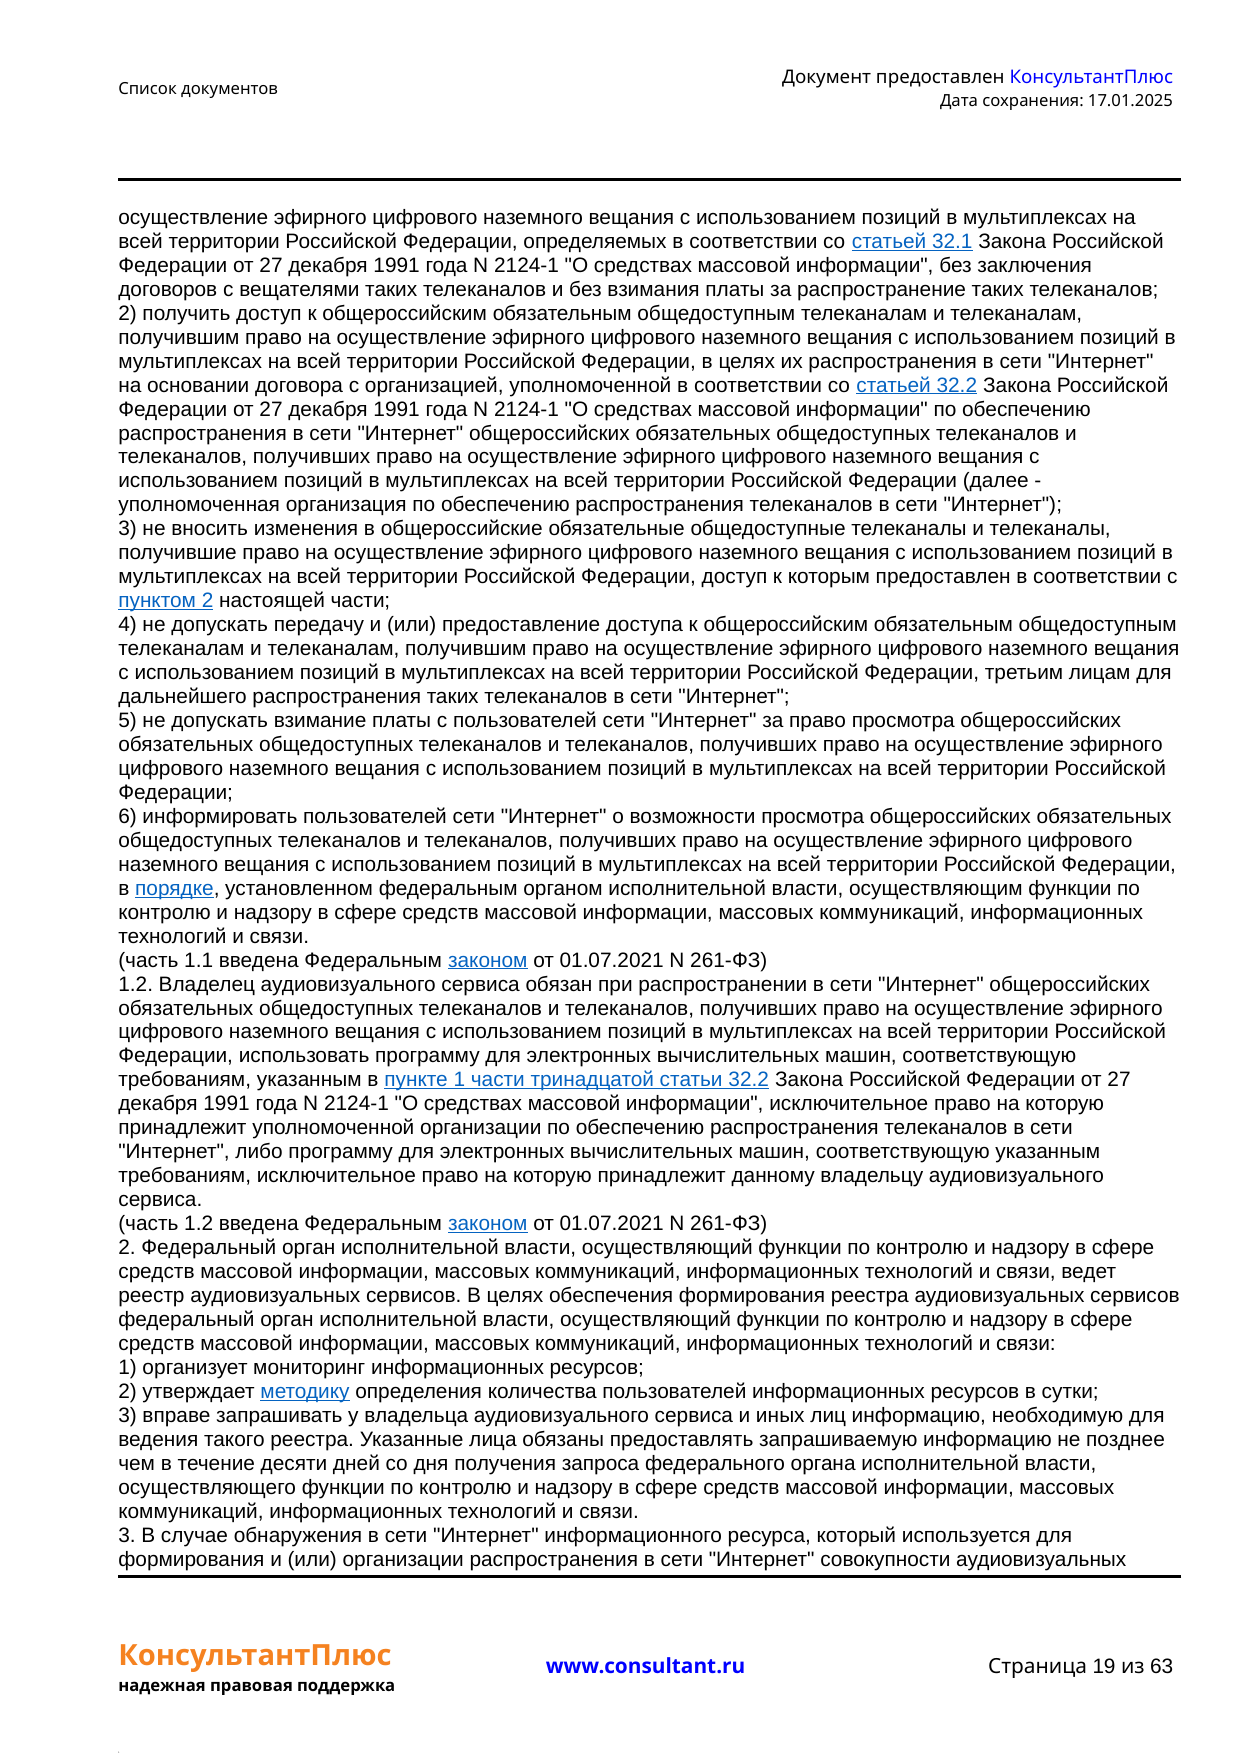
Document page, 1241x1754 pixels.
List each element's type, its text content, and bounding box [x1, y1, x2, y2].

text 6) информировать пользователей сети "Интернет" о возможности просмотра общероссийских обязательных общедоступных телеканалов и телеканалов, получивших право на осуществление эфирного цифрового наземного вещания с использованием позиций в мультиплексах на всей территории Российской Федерации, в порядке, установленном федеральным органом исполнительной власти, осуществляющим функции по контролю и надзору в сфере средств массовой информации, массовых коммуникаций, информационных технологий и связи. [118, 804, 1181, 947]
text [118, 1522, 1181, 1570]
text 3) вправе запрашивать у владельца аудиовизуального сервиса и иных лиц информацию, необходимую для ведения такого реестра. Указанные лица обязаны предоставлять запрашиваемую информацию не позднее чем в течение десяти дней со дня получения запроса федерального органа исполнительной власти, осуществляющего функции по контролю и надзору в сфере средств массовой информации, массовых коммуникаций, информационных технологий и связи. [118, 1403, 1181, 1522]
text 2) утверждает методику определения количества пользователей информационных ресурсов в сутки; [118, 1379, 1181, 1403]
text 2. Федеральный орган исполнительной власти, осуществляющий функции по контролю и надзору в сфере средств массовой информации, массовых коммуникаций, информационных технологий и связи, ведет реестр аудиовизуальных сервисов. В целях обеспечения формирования реестра аудиовизуальных сервисов федеральный орган исполнительной власти, осуществляющий функции по контролю и надзору в сфере средств массовой информации, массовых коммуникаций, информационных технологий и связи: [118, 1235, 1181, 1355]
text 1.2. Владелец аудиовизуального сервиса обязан при распространении в сети "Интернет" общероссийских обязательных общедоступных телеканалов и телеканалов, получивших право на осуществление эфирного цифрового наземного вещания с использованием позиций в мультиплексах на всей территории Российской Федерации, использовать программу для электронных вычислительных машин, соответствующую требованиям, указанным в пункте 1 части тринадцатой статьи 32.2 Закона Российской Федерации от 27 декабря 1991 года N 2124-1 "О средствах массовой информации", исключительное право на которую принадлежит уполномоченной организации по обеспечению распространения телеканалов в сети "Интернет", либо программу для электронных вычислительных машин, соответствующую указанным требованиям, исключительное право на которую принадлежит данному владельцу аудиовизуального сервиса. [118, 971, 1181, 1211]
text (часть 1.2 введена Федеральным законом от 01.07.2021 N 261-ФЗ) [118, 1211, 1181, 1235]
text (часть 1.1 введена Федеральным законом от 01.07.2021 N 261-ФЗ) [118, 947, 1181, 971]
text 3) не вносить изменения в общероссийские обязательные общедоступные телеканалы и телеканалы, получившие право на осуществление эфирного цифрового наземного вещания с использованием позиций в мультиплексах на всей территории Российской Федерации, доступ к которым предоставлен в соответствии с пунктом 2 настоящей части; [118, 516, 1181, 612]
text 5) не допускать взимание платы с пользователей сети "Интернет" за право просмотра общероссийских обязательных общедоступных телеканалов и телеканалов, получивших право на осуществление эфирного цифрового наземного вещания с использованием позиций в мультиплексах на всей территории Российской Федерации; [118, 708, 1181, 804]
text 2) получить доступ к общероссийским обязательным общедоступным телеканалам и телеканалам, получившим право на осуществление эфирного цифрового наземного вещания с использованием позиций в мультиплексах на всей территории Российской Федерации, в целях их распространения в сети "Интернет" на основании договора с организацией, уполномоченной в соответствии со статьей 32.2 Закона Российской Федерации от 27 декабря 1991 года N 2124-1 "О средствах массовой информации" по обеспечению распространения в сети "Интернет" общероссийских обязательных общедоступных телеканалов и телеканалов, получивших право на осуществление эфирного цифрового наземного вещания с использованием позиций в мультиплексах на всей территории Российской Федерации (далее - уполномоченная организация по обеспечению распространения телеканалов в сети "Интернет"); [118, 301, 1181, 516]
text 4) не допускать передачу и (или) предоставление доступа к общероссийским обязательным общедоступным телеканалам и телеканалам, получившим право на осуществление эфирного цифрового наземного вещания с использованием позиций в мультиплексах на всей территории Российской Федерации, третьим лицам для дальнейшего распространения таких телеканалов в сети "Интернет"; [118, 612, 1181, 708]
text 1) организует мониторинг информационных ресурсов; [118, 1355, 1181, 1379]
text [118, 205, 1181, 301]
